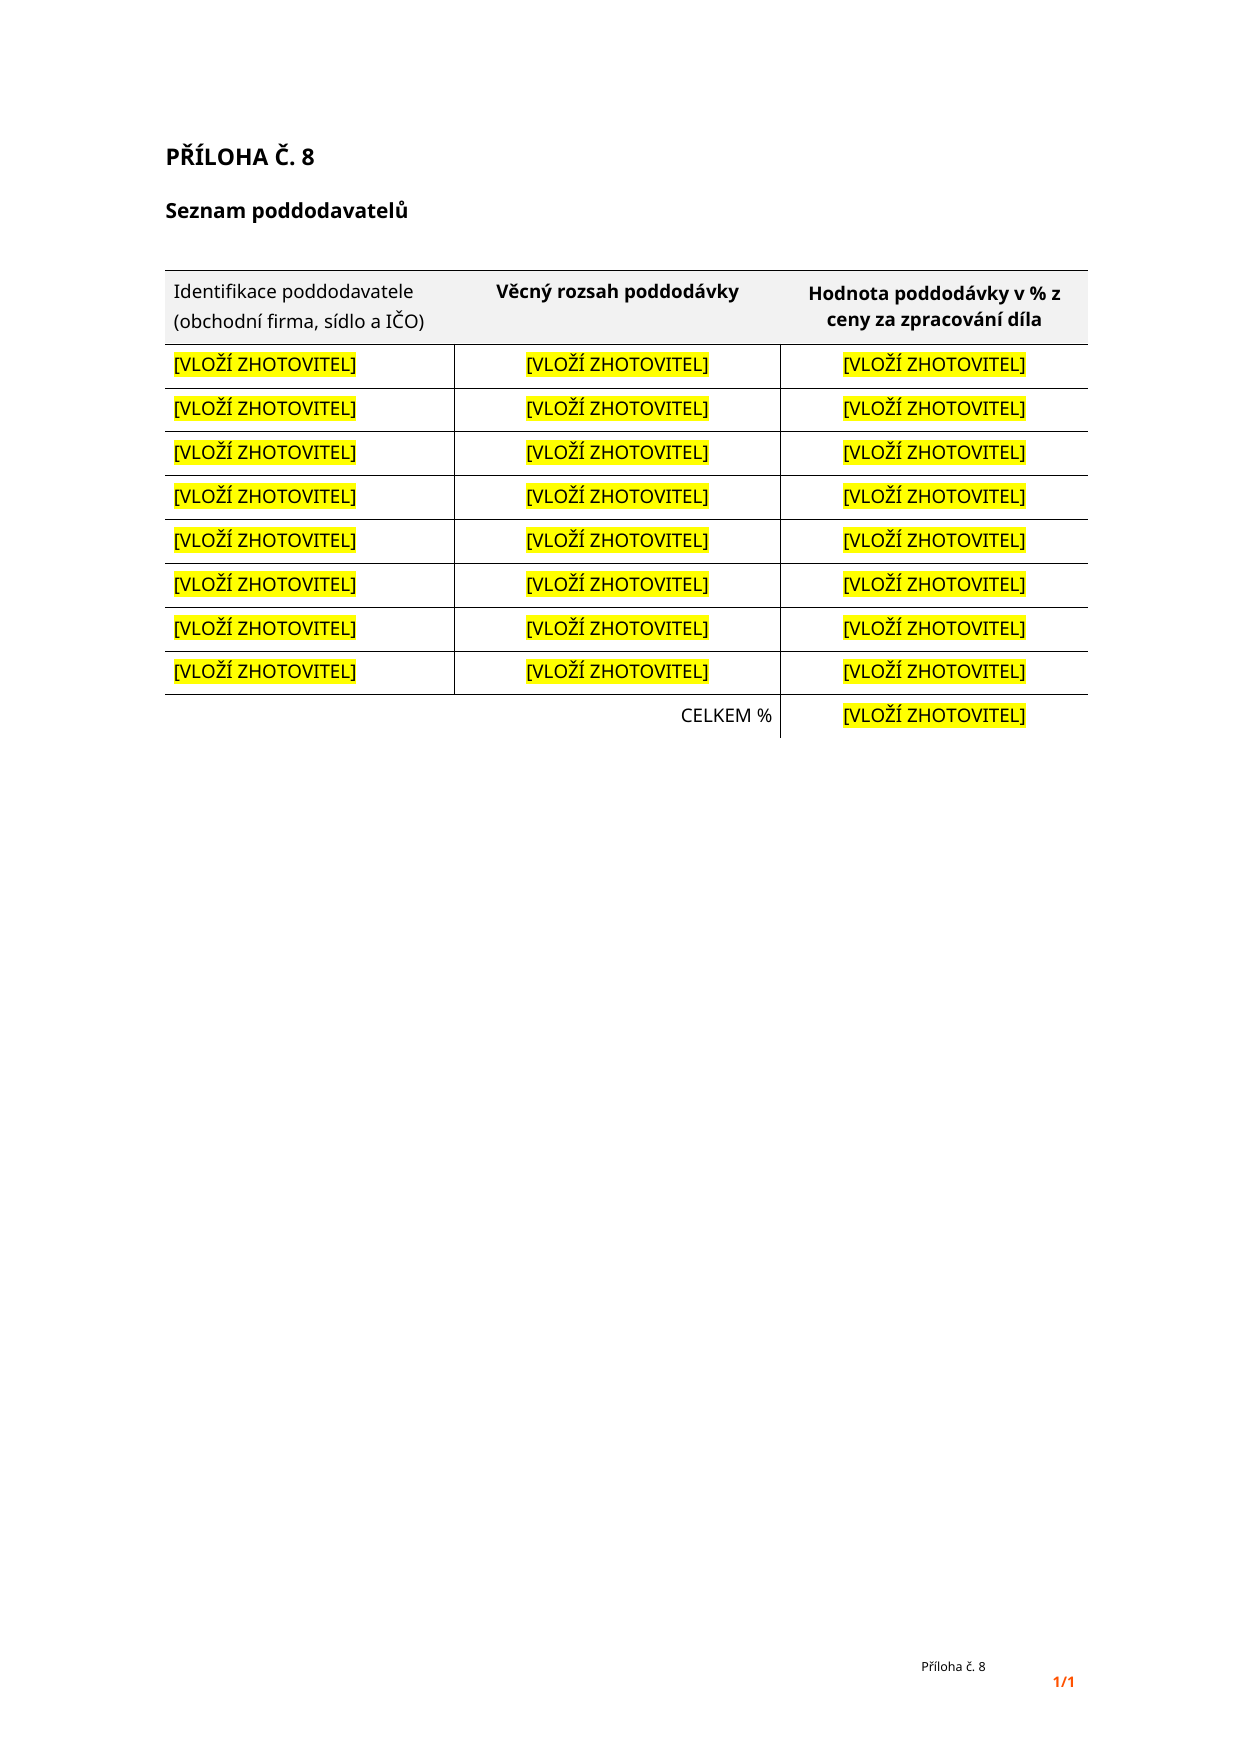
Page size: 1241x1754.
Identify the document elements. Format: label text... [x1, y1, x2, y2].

table_cell [VLOŽÍ ZHOTOVITEL] [165, 345, 454, 387]
table_cell [VLOŽÍ ZHOTOVITEL] [781, 345, 1088, 387]
text Příloha č. 8 [165, 141, 1075, 173]
table_cell [VLOŽÍ ZHOTOVITEL] [455, 345, 780, 387]
table_cell [VLOŽÍ ZHOTOVITEL] [455, 432, 780, 475]
table_cell [VLOŽÍ ZHOTOVITEL] [165, 652, 454, 694]
table_cell [VLOŽÍ ZHOTOVITEL] [455, 520, 780, 563]
table_cell [VLOŽÍ ZHOTOVITEL] [781, 695, 1088, 738]
text Seznam poddodavatelů [165, 197, 1075, 225]
table_cell [VLOŽÍ ZHOTOVITEL] [165, 432, 454, 475]
table_cell [VLOŽÍ ZHOTOVITEL] [455, 652, 780, 694]
table_cell [VLOŽÍ ZHOTOVITEL] [165, 564, 454, 607]
table_cell [VLOŽÍ ZHOTOVITEL] [165, 520, 454, 563]
table_cell [VLOŽÍ ZHOTOVITEL] [781, 608, 1088, 651]
table_header Věcný rozsah poddodávky [454, 271, 780, 343]
table_cell [VLOŽÍ ZHOTOVITEL] [781, 432, 1088, 475]
table_cell [VLOŽÍ ZHOTOVITEL] [455, 476, 780, 519]
table_cell [VLOŽÍ ZHOTOVITEL] [165, 389, 454, 431]
table_cell [VLOŽÍ ZHOTOVITEL] [455, 389, 780, 431]
table_header Identifikace poddodavatele (obchodní firma, sídlo a IČO) [165, 271, 454, 343]
table_cell [VLOŽÍ ZHOTOVITEL] [165, 608, 454, 651]
table_cell [VLOŽÍ ZHOTOVITEL] [455, 608, 780, 651]
table_cell [VLOŽÍ ZHOTOVITEL] [781, 564, 1088, 607]
table_header Hodnota poddodávky v % z ceny za zpracování díla [780, 271, 1088, 343]
table_cell [VLOŽÍ ZHOTOVITEL] [781, 652, 1088, 694]
table_cell [VLOŽÍ ZHOTOVITEL] [781, 389, 1088, 431]
table_cell [VLOŽÍ ZHOTOVITEL] [455, 564, 780, 607]
table_cell [VLOŽÍ ZHOTOVITEL] [781, 476, 1088, 519]
table_cell [VLOŽÍ ZHOTOVITEL] [781, 520, 1088, 563]
table_cell [VLOŽÍ ZHOTOVITEL] [165, 476, 454, 519]
table_cell CELKEM % [165, 695, 780, 738]
